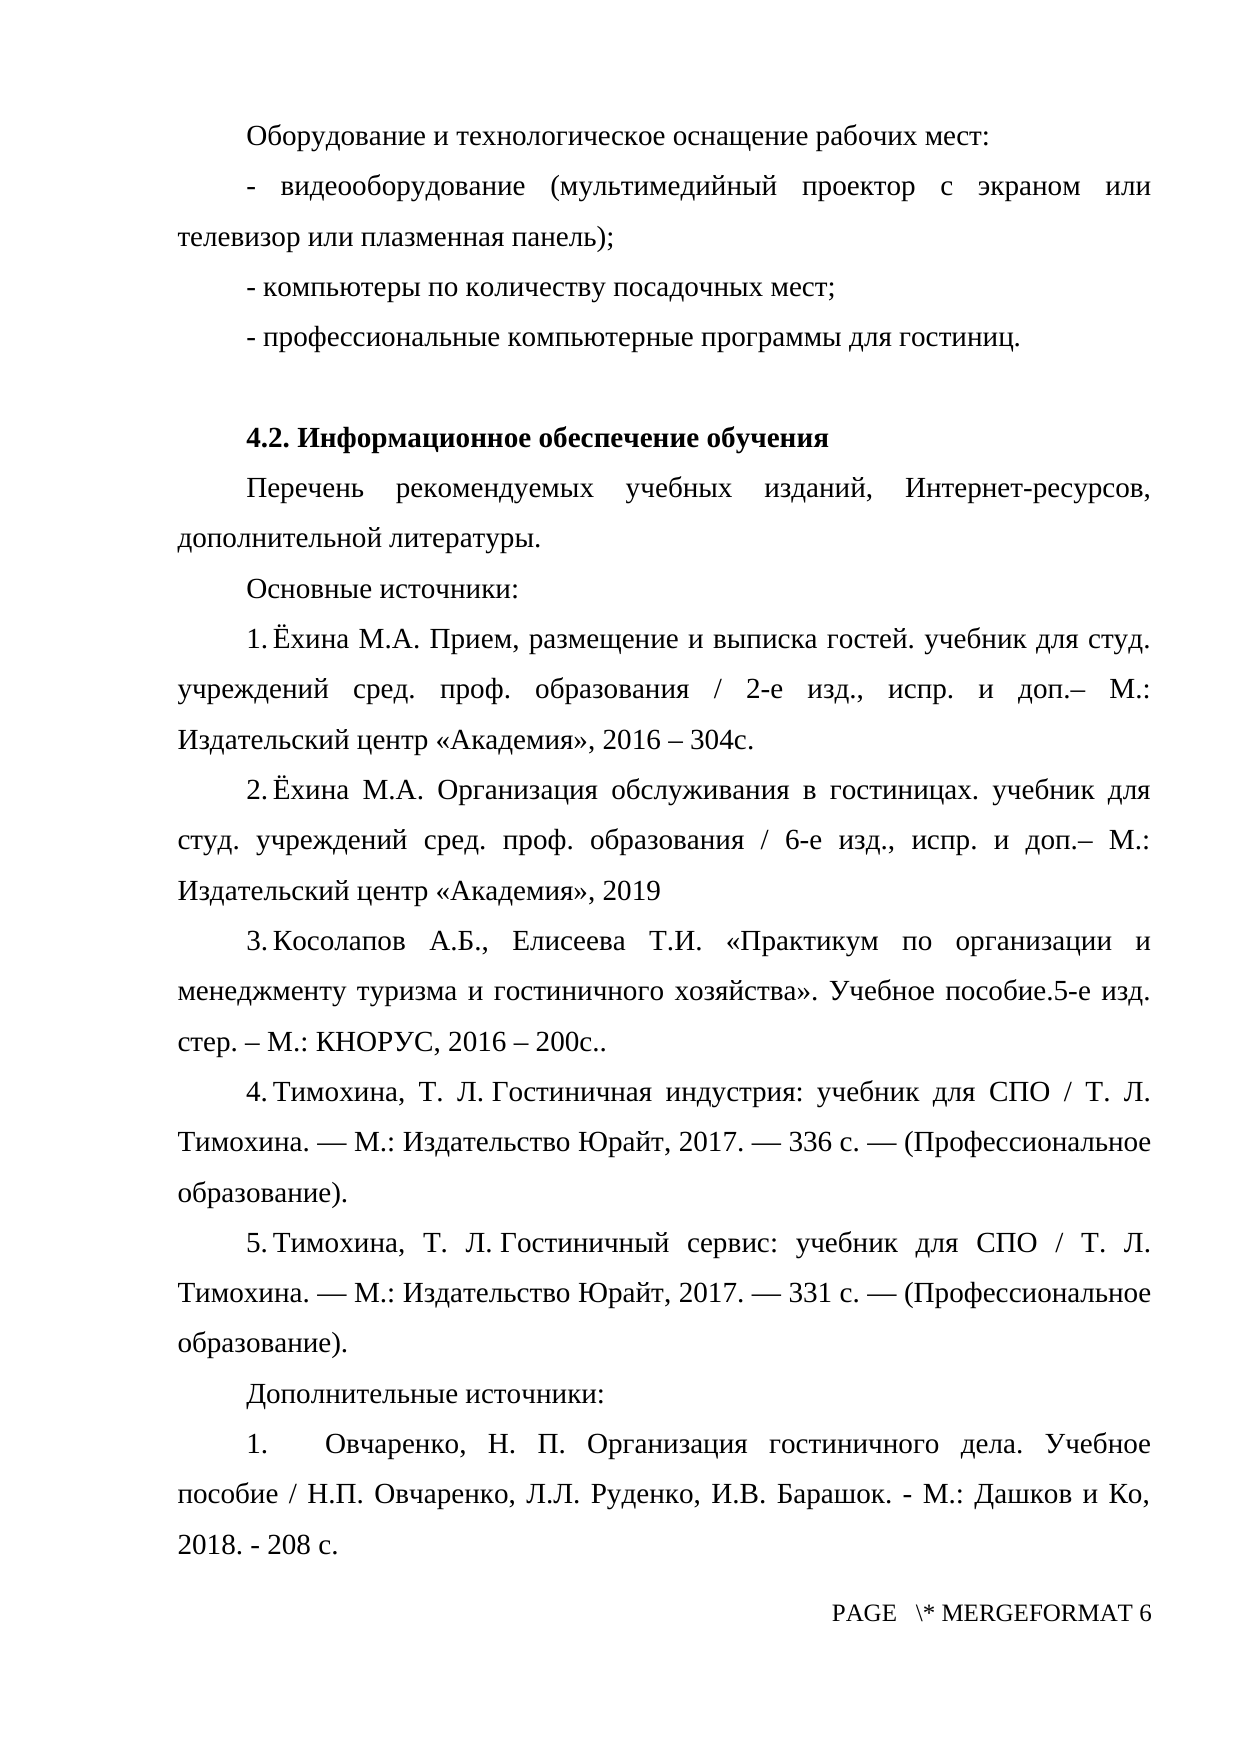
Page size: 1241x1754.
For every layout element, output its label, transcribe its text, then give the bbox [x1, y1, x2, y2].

text - профессиональные компьютерные программы для гостиниц. [177, 319, 1152, 353]
list Тимохина, Т. Л. Гостиничная индустрия: учебник для СПО / Т. Л. Тимохина. — М.: Издательство Юрайт, 2017. — 336 с. — (Профессиональное образование). [177, 1158, 1152, 1208]
text - видеооборудование (мультимедийный проектор с экраном или телевизор или плазменная панель); [177, 168, 1152, 252]
list Ёхина М.А. Прием, размещение и выписка гостей. учебник для студ. учреждений сред. проф. образования / 2-е изд., испр. и доп.– М.: Издательский центр «Академия», 2016 – 304с. [177, 621, 1152, 755]
list Тимохина, Т. Л. Гостиничная индустрия: учебник для СПО / Т. Л. Тимохина. — М.: Издательство Юрайт, 2017. — 336 с. — (Профессиональное образование). [177, 1074, 1152, 1124]
text Дополнительные источники: [177, 1376, 1152, 1409]
list Тимохина, Т. Л. Гостиничный сервис: учебник для СПО / Т. Л. Тимохина. — М.: Издательство Юрайт, 2017. — 331 с. — (Профессиональное образование). [177, 1225, 1152, 1275]
list Косолапов А.Б., Елисеева Т.И. «Практикум по организации и менеджменту туризма и гостиничного хозяйства». Учебное пособие.5-е изд. стер. – М.: КНОРУС, 2016 – 200с.. [177, 923, 1152, 1057]
text - компьютеры по количеству посадочных мест; [177, 269, 1152, 303]
list Ёхина М.А. Организация обслуживания в гостиницах. учебник для студ. учреждений сред. проф. образования / 6-е изд., испр. и доп.– М.: Издательский центр «Академия», 2019 [177, 772, 1152, 906]
text Основные источники: [177, 571, 1152, 604]
text 1. Овчаренко, Н. П. Организация гостиничного дела. Учебное пособие / Н.П. Овчаренко, Л.Л. Руденко, И.В. Барашок. - М.: Дашков и Ко, 2018. - 208 c. [177, 1426, 1152, 1560]
text 4.2. Информационное обеспечение обучения [177, 420, 1152, 453]
list Тимохина, Т. Л. Гостиничный сервис: учебник для СПО / Т. Л. Тимохина. — М.: Издательство Юрайт, 2017. — 331 с. — (Профессиональное образование). [177, 1309, 1152, 1359]
text Оборудование и технологическое оснащение рабочих мест: [177, 118, 1152, 152]
text Перечень рекомендуемых учебных изданий, Интернет-ресурсов, дополнительной литературы. [177, 470, 1152, 554]
